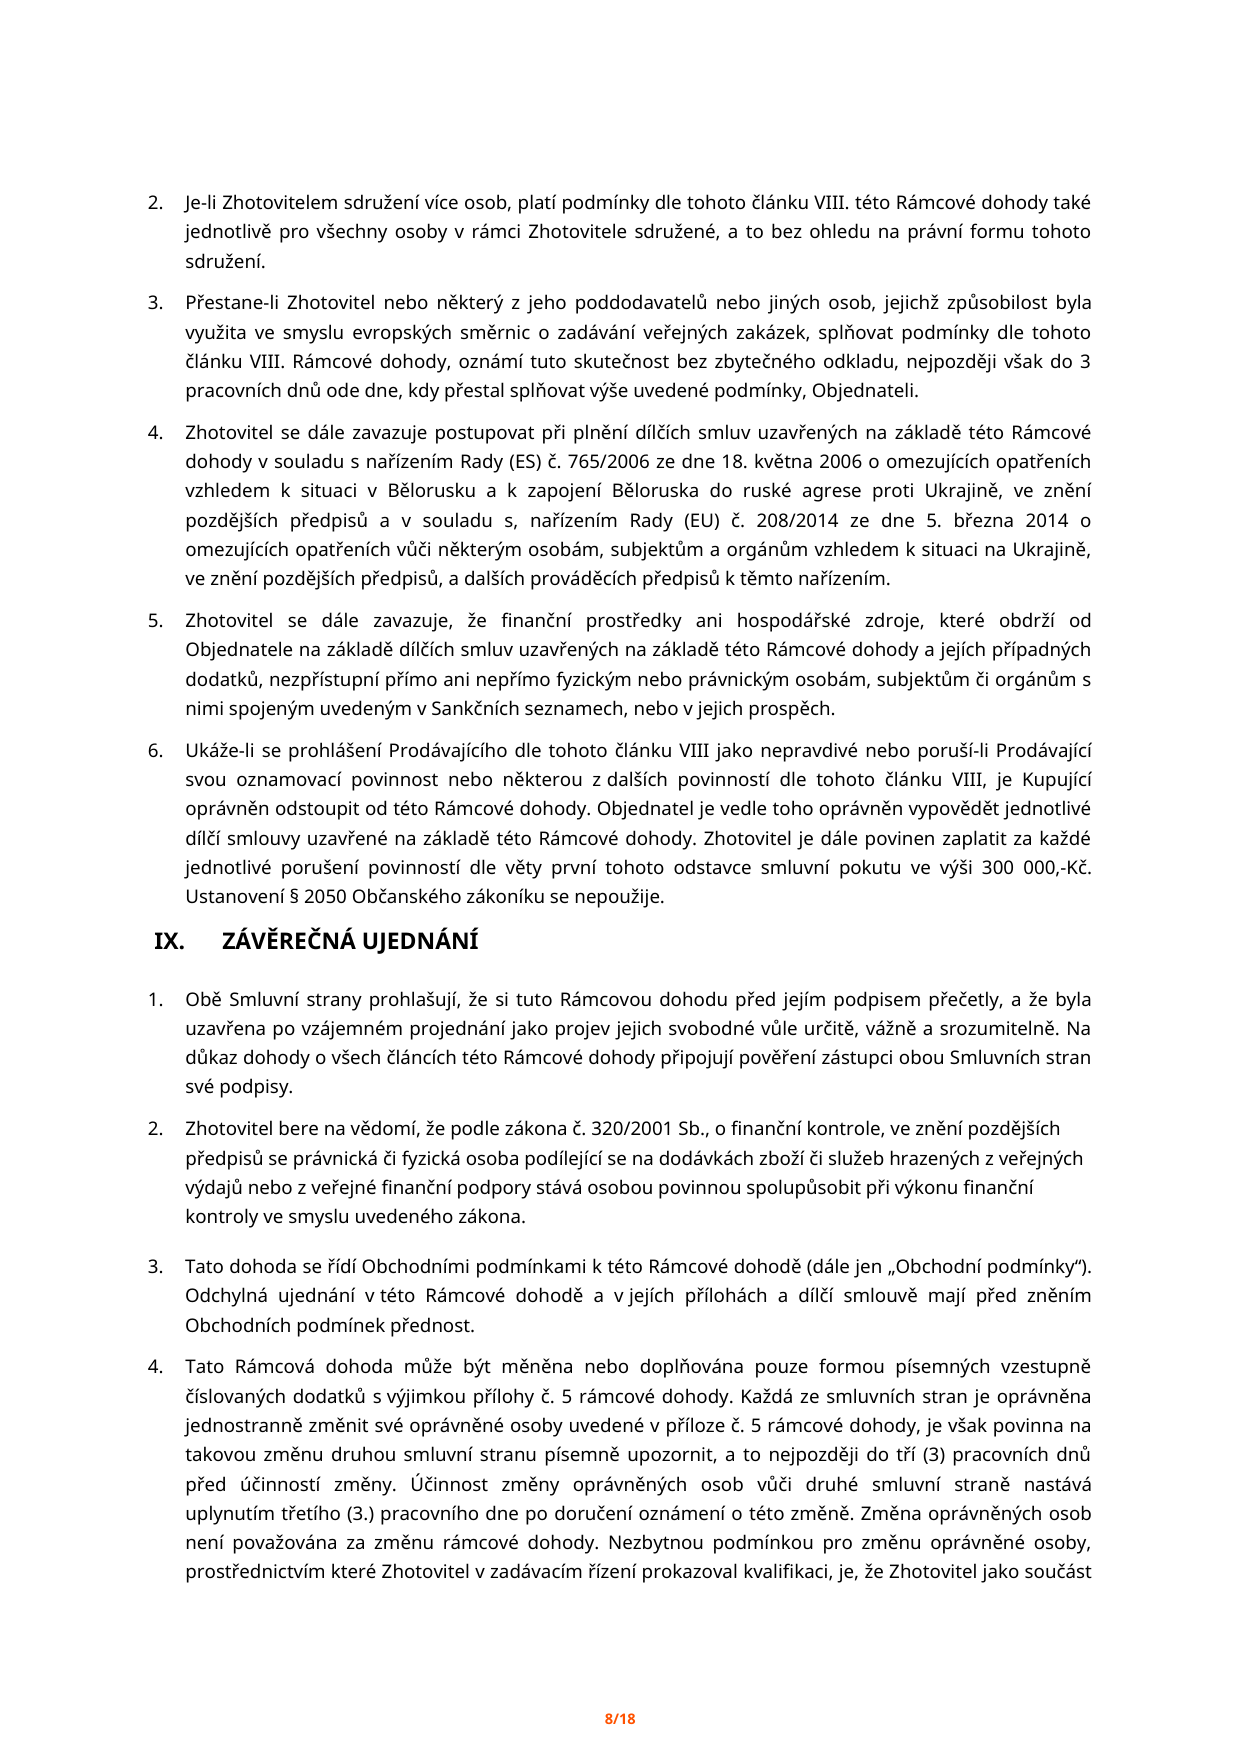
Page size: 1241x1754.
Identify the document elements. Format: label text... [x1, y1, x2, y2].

list Je-li Zhotovitelem sdružení více osob, platí podmínky dle tohoto článku VIII. této Rámcové dohody také jednotlivě pro všechny osoby v rámci Zhotovitele sdružené, a to bez ohledu na právní formu tohoto sdružení. [148, 189, 1093, 273]
list Zhotovitel bere na vědomí, že podle zákona č. 320/2001 Sb., o finanční kontrole, ve znění pozdějších předpisů se právnická či fyzická osoba podílející se na dodávkách zboží či služeb hrazených z veřejných výdajů nebo z veřejné finanční podpory stává osobou povinnou spolupůsobit při výkonu finanční kontroly ve smyslu uvedeného zákona. [148, 1116, 1093, 1229]
list Obě Smluvní strany prohlašují, že si tuto Rámcovou dohodu před jejím podpisem přečetly, a že byla uzavřena po vzájemném projednání jako projev jejich svobodné vůle určitě, vážně a srozumitelně. Na důkaz dohody o všech článcích této Rámcové dohody připojují pověření zástupci obou Smluvních stran své podpisy. [148, 986, 1093, 1099]
list Přestane-li Zhotovitel nebo některý z jeho poddodavatelů nebo jiných osob, jejichž způsobilost byla využita ve smyslu evropských směrnic o zadávání veřejných zakázek, splňovat podmínky dle tohoto článku VIII. Rámcové dohody, oznámí tuto skutečnost bez zbytečného odkladu, nejpozději však do 3 pracovních dnů ode dne, kdy přestal splňovat výše uvedené podmínky, Objednateli. [148, 290, 1093, 403]
list Zhotovitel se dále zavazuje, že finanční prostředky ani hospodářské zdroje, které obdrží od Objednatele na základě dílčích smluv uzavřených na základě této Rámcové dohody a jejích případných dodatků, nezpřístupní přímo ani nepřímo fyzickým nebo právnickým osobám, subjektům či orgánům s nimi spojeným uvedeným v Sankčních seznamech, nebo v jejich prospěch. [148, 607, 1093, 721]
list Tato dohoda se řídí Obchodními podmínkami k této Rámcové dohodě (dále jen „Obchodní podmínky“). Odchylná ujednání v této Rámcové dohodě a v jejích přílohách a dílčí smlouvě mají před zněním Obchodních podmínek přednost. [148, 1253, 1093, 1338]
list ZÁVĚREČNÁ UJEDNÁNÍ [185, 925, 1093, 956]
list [148, 1354, 1093, 1584]
list Ukáže-li se prohlášení Prodávajícího dle tohoto článku VIII jako nepravdivé nebo poruší-li Prodávající svou oznamovací povinnost nebo některou z dalších povinností dle tohoto článku VIII, je Kupující oprávněn odstoupit od této Rámcové dohody. Objednatel je vedle toho oprávněn vypovědět jednotlivé dílčí smlouvy uzavřené na základě této Rámcové dohody. Zhotovitel je dále povinen zaplatit za každé jednotlivé porušení povinností dle věty první tohoto odstavce smluvní pokutu ve výši 300 000,-Kč. Ustanovení § 2050 Občanského zákoníku se nepoužije. [148, 737, 1093, 909]
list Zhotovitel se dále zavazuje postupovat při plnění dílčích smluv uzavřených na základě této Rámcové dohody v souladu s nařízením Rady (ES) č. 765/2006 ze dne 18. května 2006 o omezujících opatřeních vzhledem k situaci v Bělorusku a k zapojení Běloruska do ruské agrese proti Ukrajině, ve znění pozdějších předpisů a v souladu s, nařízením Rady (EU) č. 208/2014 ze dne 5. března 2014 o omezujících opatřeních vůči některým osobám, subjektům a orgánům vzhledem k situaci na Ukrajině, ve znění pozdějších předpisů, a dalších prováděcích předpisů k těmto nařízením. [148, 419, 1093, 591]
